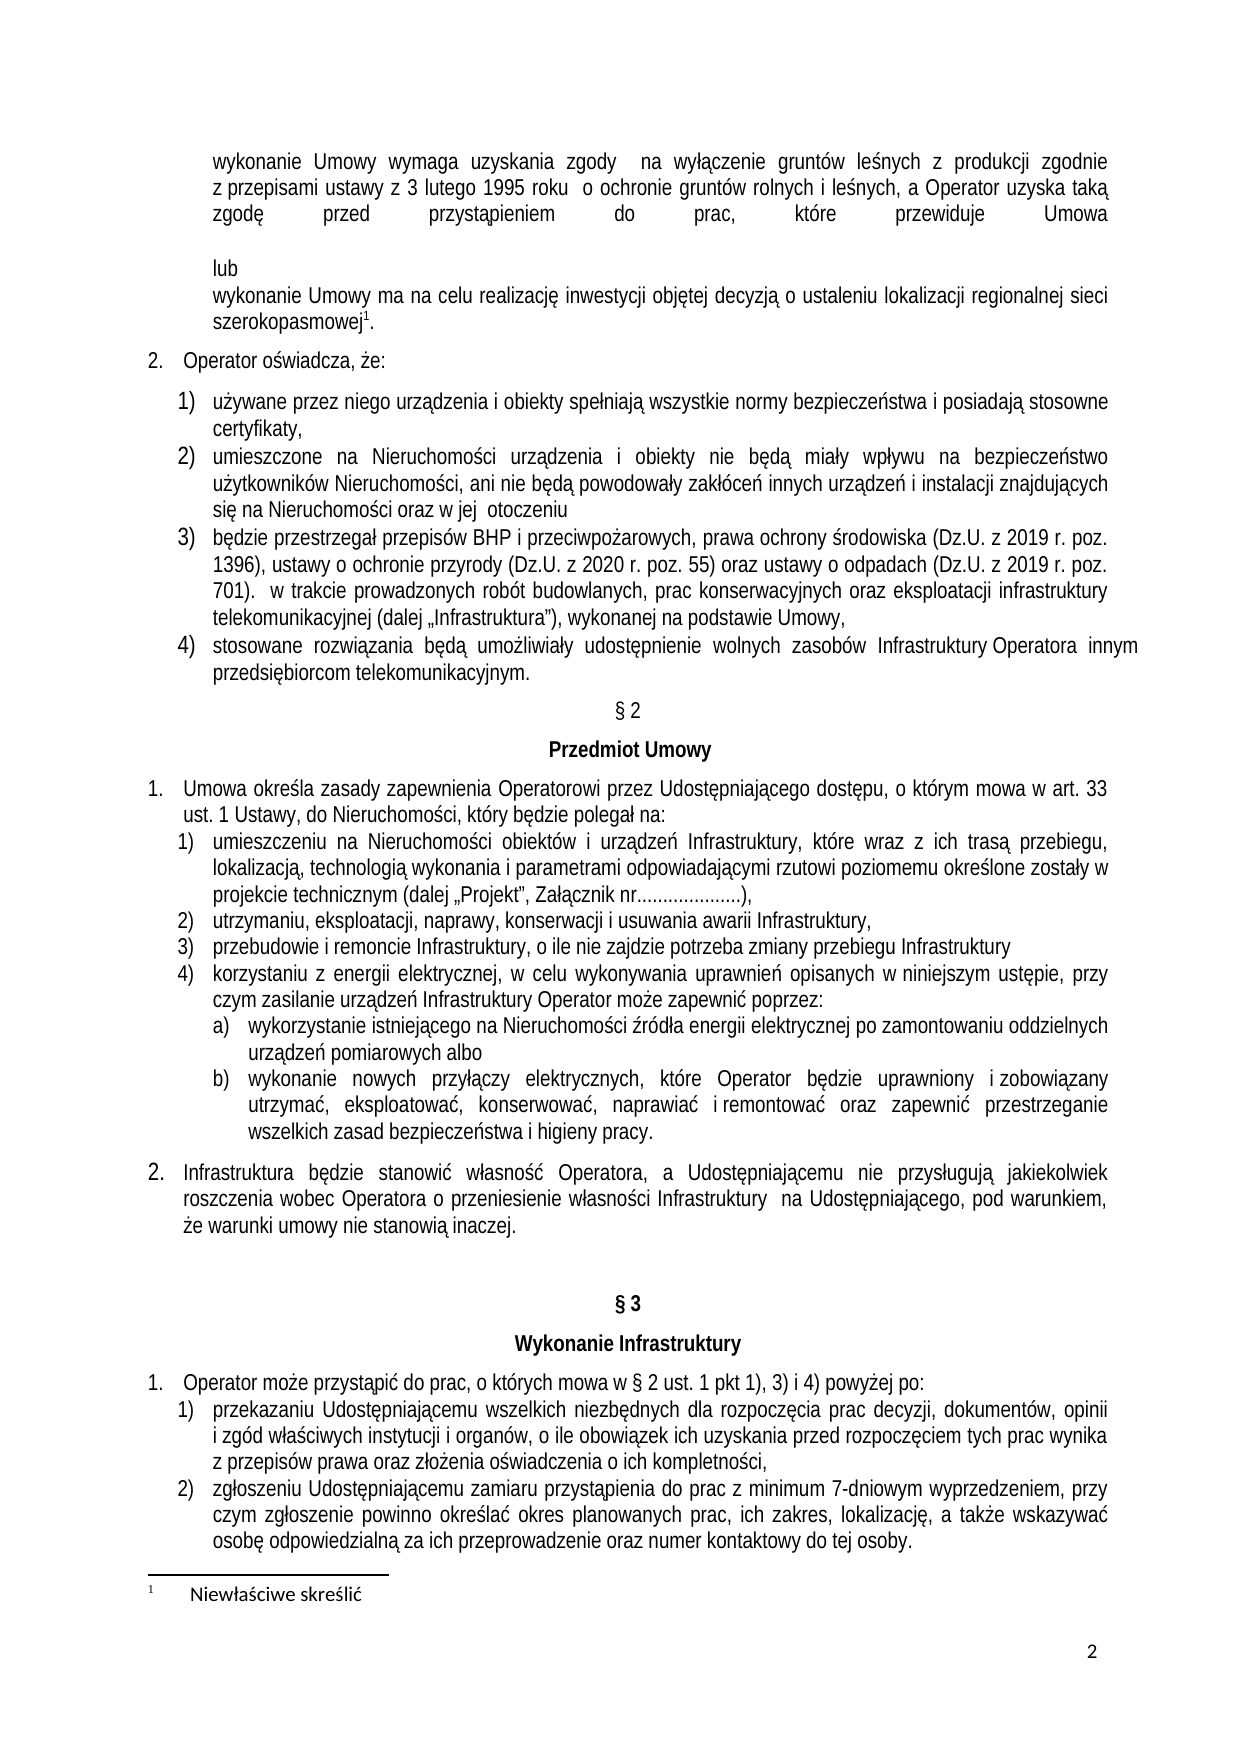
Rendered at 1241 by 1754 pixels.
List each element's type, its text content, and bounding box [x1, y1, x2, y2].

list będzie przestrzegał przepisów BHP i przeciwpożarowych, prawa ochrony środowiska (Dz.U. z 2019 r. poz. 1396), ustawy o ochronie przyrody (Dz.U. z 2020 r. poz. 55) oraz ustawy o odpadach (Dz.U. z 2019 r. poz. 701). w trakcie prowadzonych robót budowlanych, prac konserwacyjnych oraz eksploatacji infrastruktury telekomunikacyjnej (dalej „Infrastruktura”), wykonanej na podstawie Umowy, [177, 522, 1108, 630]
list przebudowie i remoncie Infrastruktury, o ile nie zajdzie potrzeba zmiany przebiegu Infrastruktury [177, 933, 1108, 959]
list Operator może przystąpić do prac, o których mowa w § 2 ust. 1 pkt 1), 3) i 4) powyżej po: [148, 1369, 1108, 1396]
list stosowane rozwiązania będą umożliwiały udostępnienie wolnych zasobów Infrastruktury Operatora innym przedsiębiorcom telekomunikacyjnym. [177, 630, 1138, 685]
list wykonanie nowych przyłączy elektrycznych, które Operator będzie uprawniony i zobowiązany utrzymać, eksploatować, konserwować, naprawiać i remontować oraz zapewnić przestrzeganie wszelkich zasad bezpieczeństwa i higieny pracy. [213, 1065, 1108, 1144]
list umieszczeniu na Nieruchomości obiektów i urządzeń Infrastruktury, które wraz z ich trasą przebiegu, lokalizacją, technologią wykonania i parametrami odpowiadającymi rzutowi poziomemu określone zostały w projekcie technicznym (dalej „Projekt”, Załącznik nr....................), [177, 828, 1108, 907]
list umieszczone na Nieruchomości urządzenia i obiekty nie będą miały wpływu na bezpieczeństwo użytkowników Nieruchomości, ani nie będą powodowały zakłóceń innych urządzeń i instalacji znajdujących się na Nieruchomości oraz w jej otoczeniu [177, 441, 1108, 522]
list Operator oświadcza, że: [148, 347, 1108, 373]
list wykonanie Umowy ma na celu realizację inwestycji objętej decyzją o ustaleniu lokalizacji regionalnej sieci szerokopasmowej. [213, 282, 1108, 334]
list przekazaniu Udostępniającemu wszelkich niezbędnych dla rozpoczęcia prac decyzji, dokumentów, opinii i zgód właściwych instytucji i organów, o ile obowiązek ich uzyskania przed rozpoczęciem tych prac wynika z przepisów prawa oraz złożenia oświadczenia o ich kompletności, [177, 1396, 1108, 1474]
list wykonanie Umowy wymaga uzyskania zgody na wyłączenie gruntów leśnych z produkcji zgodnie z przepisami ustawy z 3 lutego 1995 roku o ochronie gruntów rolnych i leśnych, a Operator uzyska taką zgodę przed przystąpieniem do prac, które przewiduje Umowa [213, 148, 1108, 255]
text 2) zgłoszeniu Udostępniającemu zamiaru przystąpienia do prac z minimum 7-dniowym wyprzedzeniem, przy czym zgłoszenie powinno określać okres planowanych prac, ich zakres, lokalizację, a także wskazywać osobę odpowiedzialną za ich przeprowadzenie oraz numer kontaktowy do tej osoby. [177, 1474, 1108, 1554]
list Umowa określa zasady zapewnienia Operatorowi przez Udostępniającego dostępu, o którym mowa w art. 33 ust. 1 Ustawy, do Nieruchomości, który będzie polegał na: [148, 775, 1108, 828]
subtitle § 2 [148, 697, 1107, 724]
text § 3 [148, 1290, 1108, 1316]
list lub [213, 255, 1108, 282]
text Wykonanie Infrastruktury [148, 1329, 1108, 1356]
list używane przez niego urządzenia i obiekty spełniają wszystkie normy bezpieczeństwa i posiadają stosowne certyfikaty, [177, 386, 1108, 441]
list wykorzystanie istniejącego na Nieruchomości źródła energii elektrycznej po zamontowaniu oddzielnych urządzeń pomiarowych albo [213, 1012, 1108, 1065]
subtitle Przedmiot Umowy [148, 736, 1107, 763]
list Infrastruktura będzie stanowić własność Operatora, a Udostępniającemu nie przysługują jakiekolwiek roszczenia wobec Operatora o przeniesienie własności Infrastruktury na Udostępniającego, pod warunkiem, że warunki umowy nie stanowią inaczej. [148, 1157, 1108, 1238]
list korzystaniu z energii elektrycznej, w celu wykonywania uprawnień opisanych w niniejszym ustępie, przy czym zasilanie urządzeń Infrastruktury Operator może zapewnić poprzez: [177, 959, 1108, 1012]
list utrzymaniu, eksploatacji, naprawy, konserwacji i usuwania awarii Infrastruktury, [177, 907, 1108, 933]
